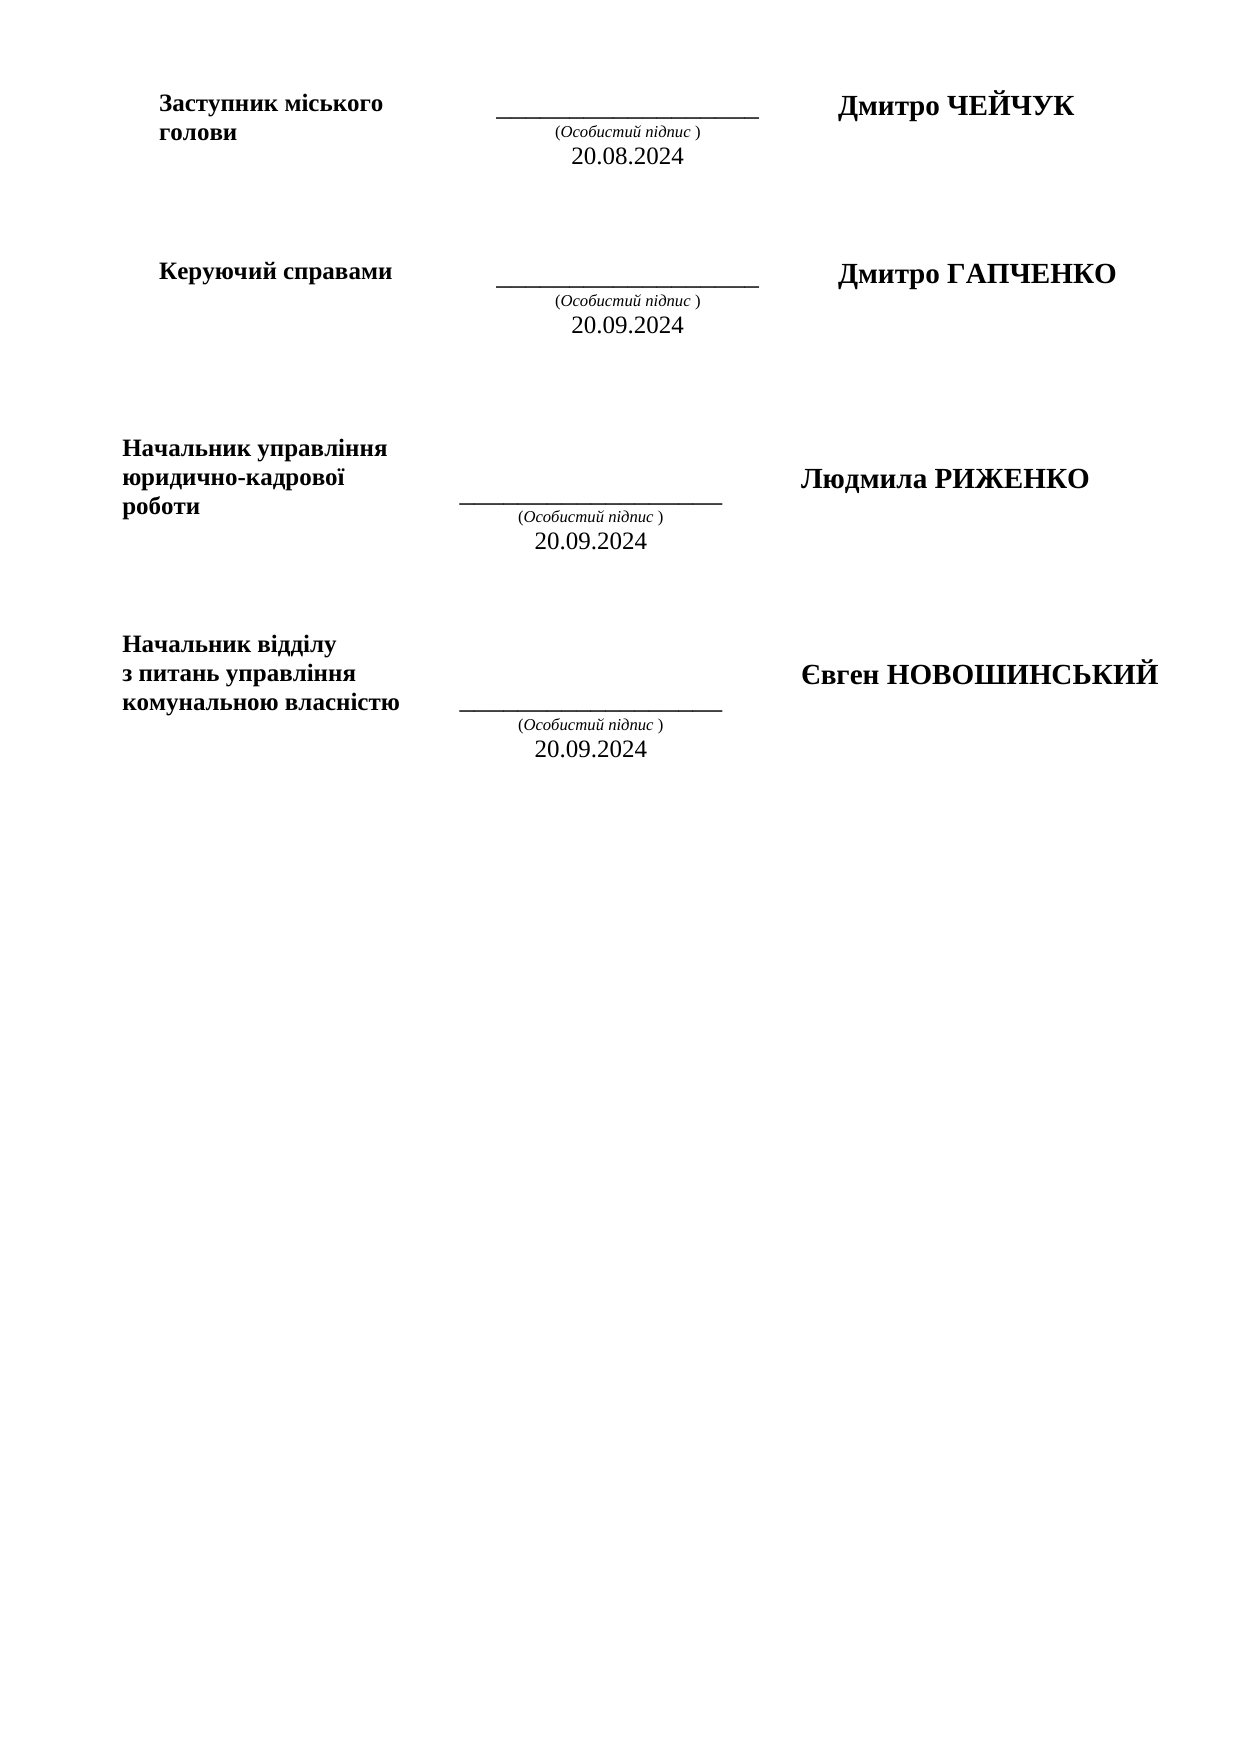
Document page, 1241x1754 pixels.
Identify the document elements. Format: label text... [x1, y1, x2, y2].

table_cell Євген НОВОШИНСЬКИЙ [775, 629, 1188, 887]
table_cell __________________ (Особистий підпис ) 20.09.2024 [443, 256, 812, 407]
table_header Начальник управління юридично-кадрової роботи [111, 433, 406, 629]
table_cell __________________ (Особистий підпис ) 20.09.2024 [406, 629, 775, 887]
table_header Заступник міського голови [148, 89, 443, 256]
table_header Людмила РИЖЕНКО [775, 433, 1188, 629]
table_header __________________ (Особистий підпис ) 20.08.2024 [443, 89, 812, 256]
table_cell Дмитро ГАПЧЕНКО [812, 256, 1191, 407]
table_header Дмитро ЧЕЙЧУК [812, 89, 1191, 256]
table_cell Начальник відділу з питань управління комунальною власністю [111, 629, 406, 887]
table_header __________________ (Особистий підпис ) 20.09.2024 [406, 433, 775, 629]
table_cell Керуючий справами [148, 256, 443, 407]
